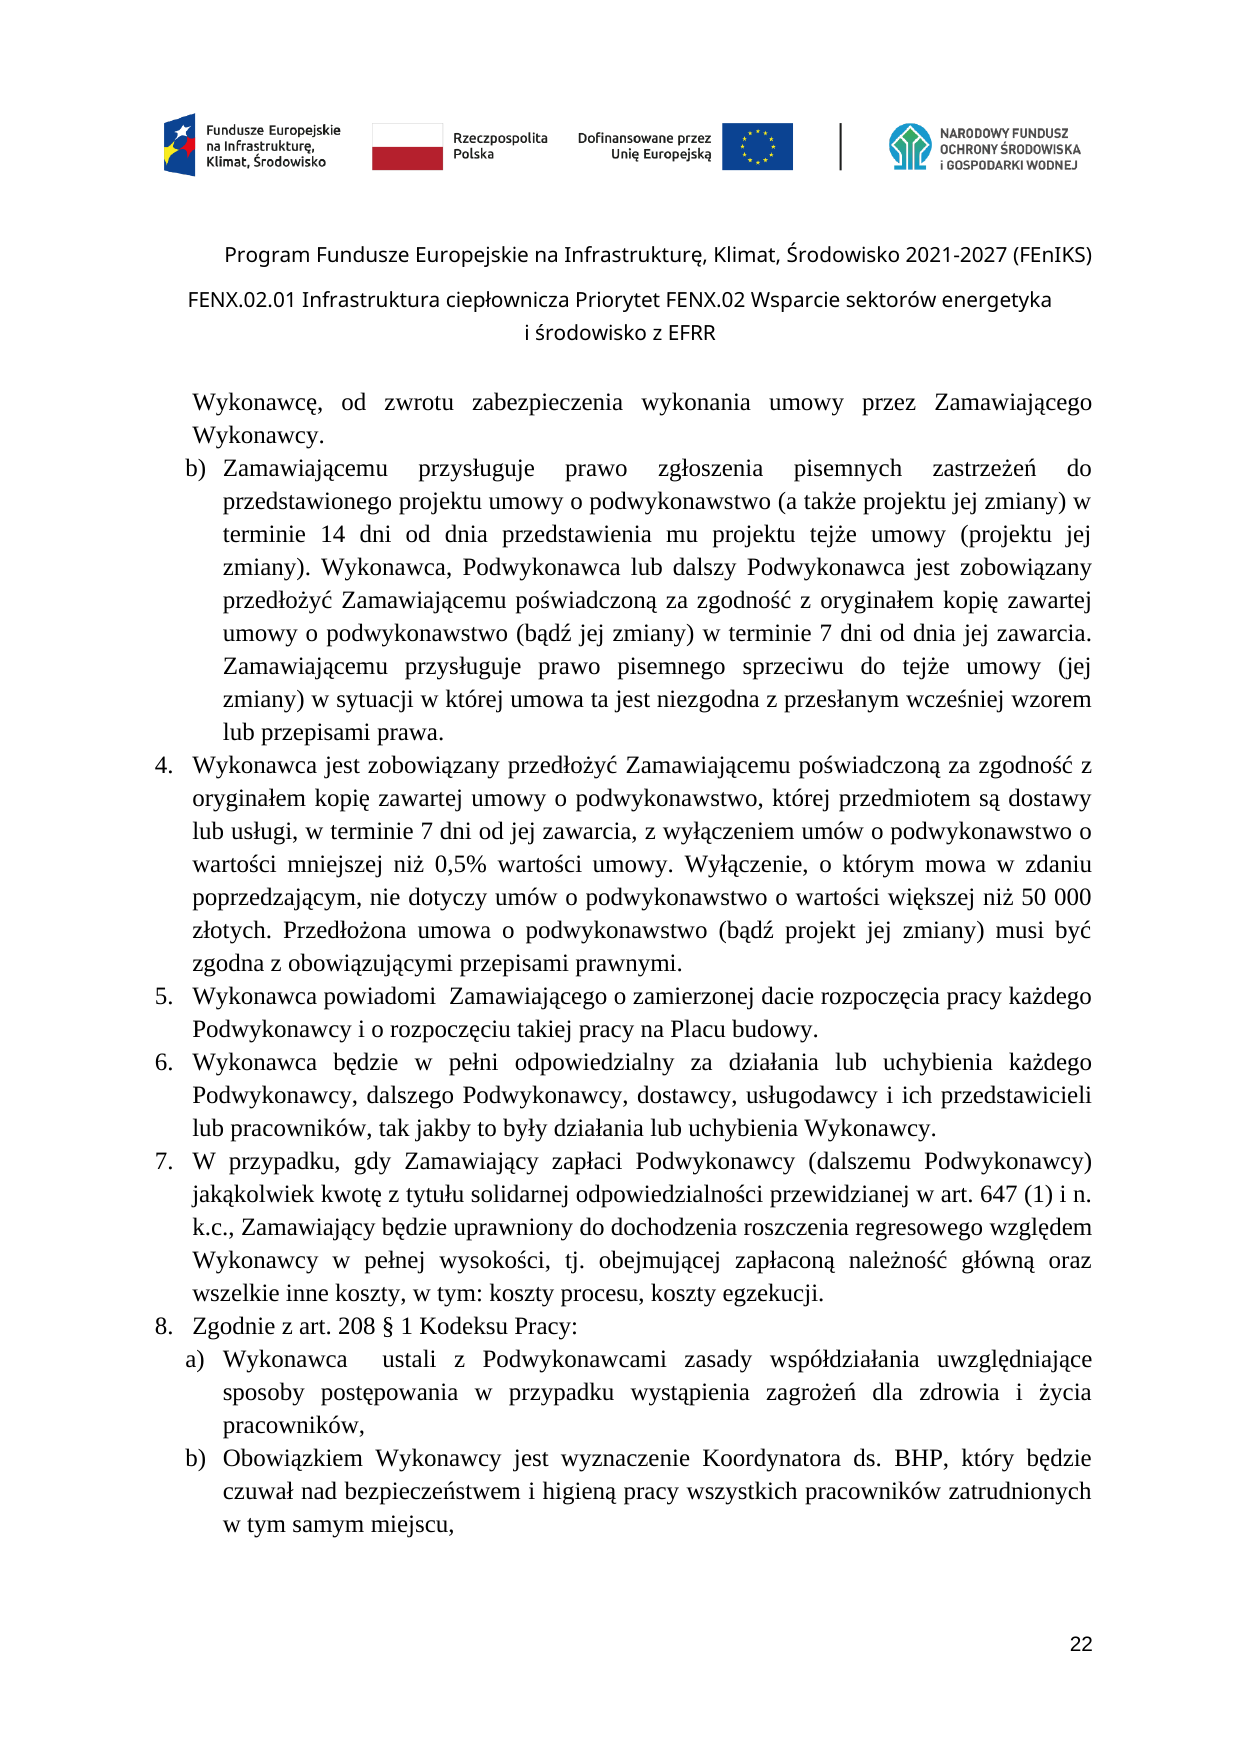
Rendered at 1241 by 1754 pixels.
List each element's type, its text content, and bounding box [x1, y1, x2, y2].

list Zgodnie z art. 208 § 1 Kodeksu Pracy: [154, 1311, 1093, 1340]
list Zamawiającemu przysługuje prawo zgłoszenia pisemnych zastrzeżeń do przedstawionego projektu umowy o podwykonawstwo (a także projektu jej zmiany) w terminie 14 dni od dnia przedstawienia mu projektu tejże umowy (projektu jej zmiany). Wykonawca, Podwykonawca lub dalszy Podwykonawca jest zobowiązany przedłożyć Zamawiającemu poświadczoną za zgodność z oryginałem kopię zawartej umowy o podwykonawstwo (bądź jej zmiany) w terminie 7 dni od dnia jej zawarcia. Zamawiającemu przysługuje prawo pisemnego sprzeciwu do tejże umowy (jej zmiany) w sytuacji w której umowa ta jest niezgodna z przesłanym wcześniej wzorem lub przepisami prawa. [185, 453, 1093, 746]
picture [147, 97, 1093, 192]
list Wykonawca jest zobowiązany przedłożyć Zamawiającemu poświadczoną za zgodność z oryginałem kopię zawartej umowy o podwykonawstwo, której przedmiotem są dostawy lub usługi, w terminie 7 dni od jej zawarcia, z wyłączeniem umów o podwykonawstwo o wartości mniejszej niż 0,5% wartości umowy. Wyłączenie, o którym mowa w zdaniu poprzedzającym, nie dotyczy umów o podwykonawstwo o wartości większej niż 50 000 złotych. Przedłożona umowa o podwykonawstwo (bądź projekt jej zmiany) musi być zgodna z obowiązującymi przepisami prawnymi. [154, 750, 1093, 977]
list Wykonawca ustali z Podwykonawcami zasady współdziałania uwzględniające sposoby postępowania w przypadku wystąpienia zagrożeń dla zdrowia i życia pracowników, [185, 1344, 1093, 1439]
list Wykonawca będzie w pełni odpowiedzialny za działania lub uchybienia każdego Podwykonawcy, dalszego Podwykonawcy, dostawcy, usługodawcy i ich przedstawicieli lub pracowników, tak jakby to były działania lub uchybienia Wykonawcy. [154, 1047, 1093, 1142]
list W przypadku, gdy Zamawiający zapłaci Podwykonawcy (dalszemu Podwykonawcy) jakąkolwiek kwotę z tytułu solidarnej odpowiedzialności przewidzianej w art. 647 (1) i n. k.c., Zamawiający będzie uprawniony do dochodzenia roszczenia regresowego względem Wykonawcy w pełnej wysokości, tj. obejmującej zapłaconą należność główną oraz wszelkie inne koszty, w tym: koszty procesu, koszty egzekucji. [154, 1146, 1093, 1307]
list Wykonawca powiadomi Zamawiającego o zamierzonej dacie rozpoczęcia pracy każdego Podwykonawcy i o rozpoczęciu takiej pracy na Placu budowy. [154, 981, 1093, 1043]
list Obowiązkiem Wykonawcy jest wyznaczenie Koordynatora ds. BHP, który będzie czuwał nad bezpieczeństwem i higieną pracy wszystkich pracowników zatrudnionych w tym samym miejscu, [185, 1443, 1093, 1538]
